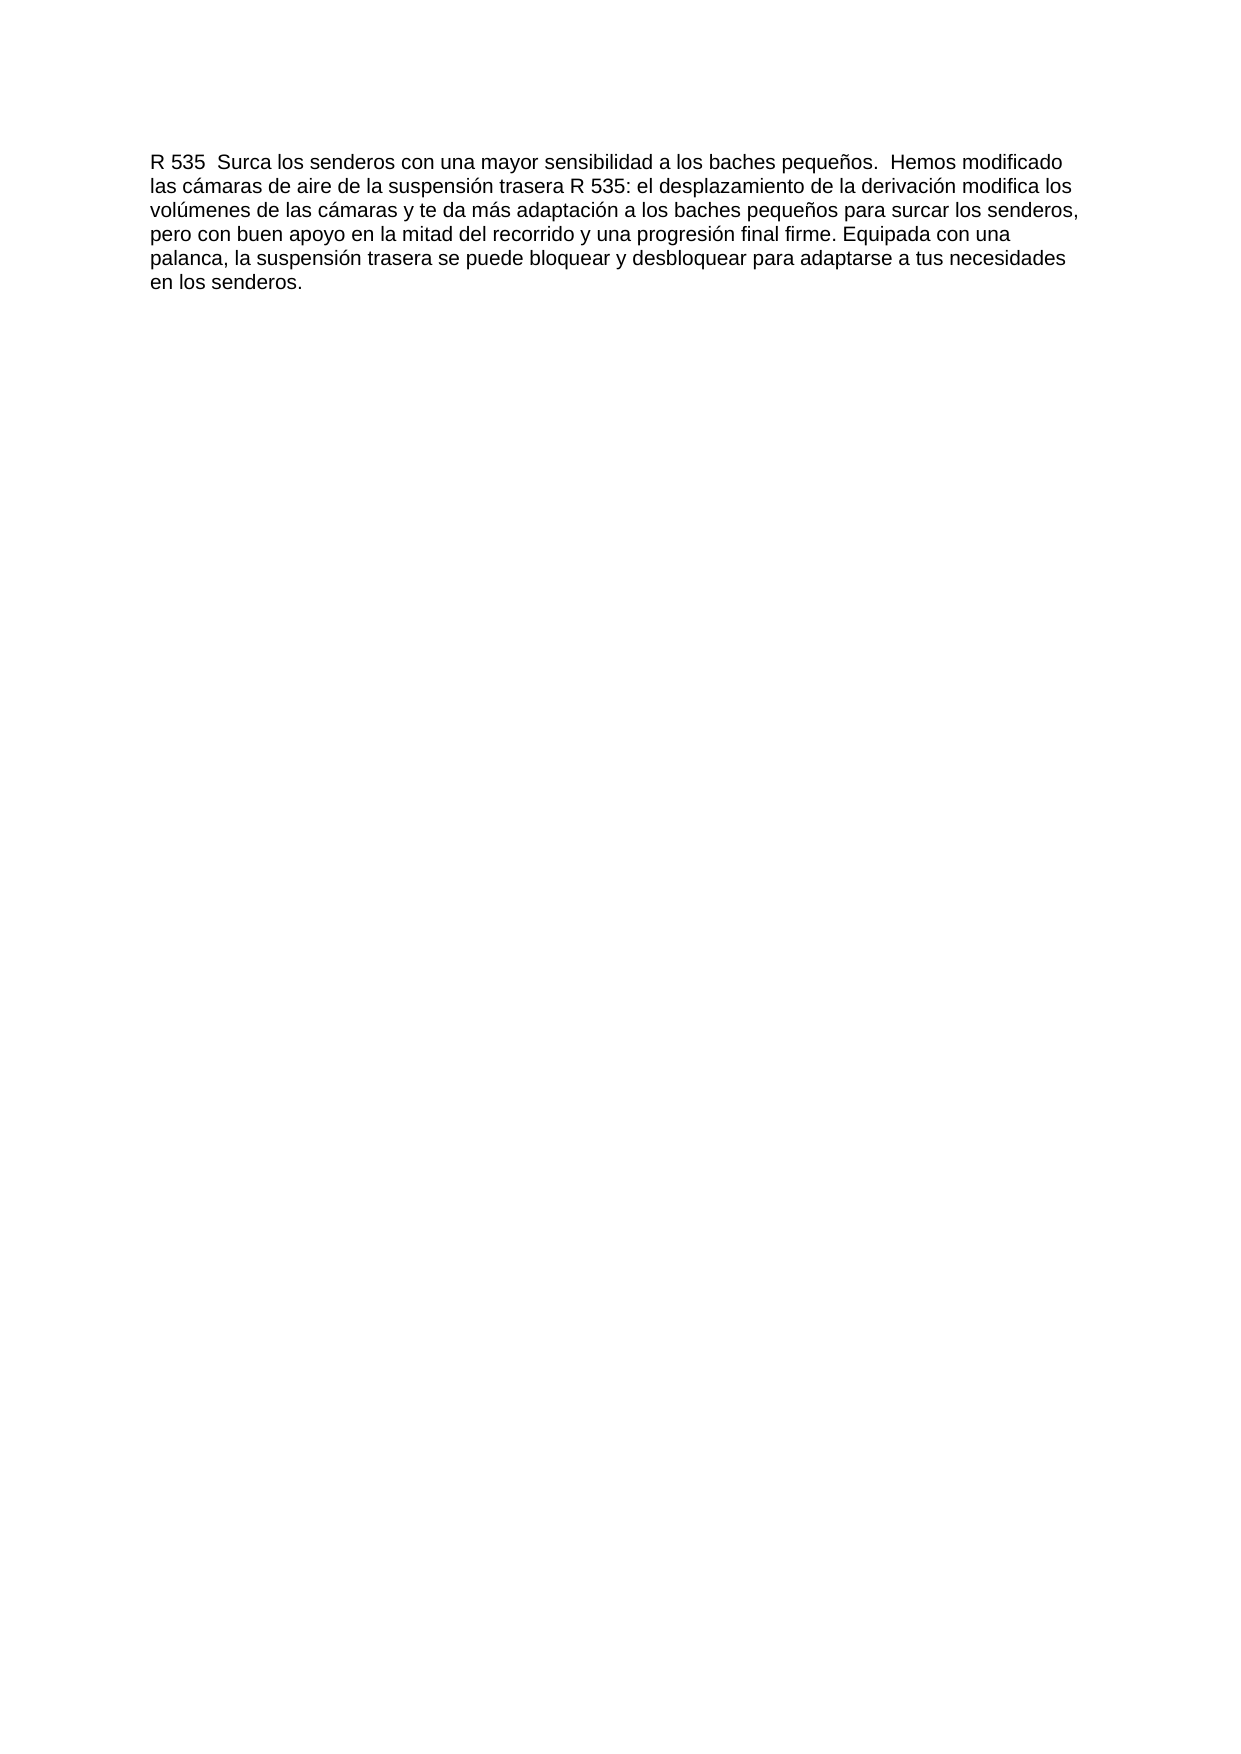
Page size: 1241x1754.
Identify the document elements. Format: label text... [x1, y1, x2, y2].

text R 535 Surca los senderos con una mayor sensibilidad a los baches pequeños. Hemos modificado las cámaras de aire de la suspensión trasera R 535: el desplazamiento de la derivación modifica los volúmenes de las cámaras y te da más adaptación a los baches pequeños para surcar los senderos, pero con buen apoyo en la mitad del recorrido y una progresión final firme. Equipada con una palanca, la suspensión trasera se puede bloquear y desbloquear para adaptarse a tus necesidades en los senderos. [150, 150, 1090, 294]
